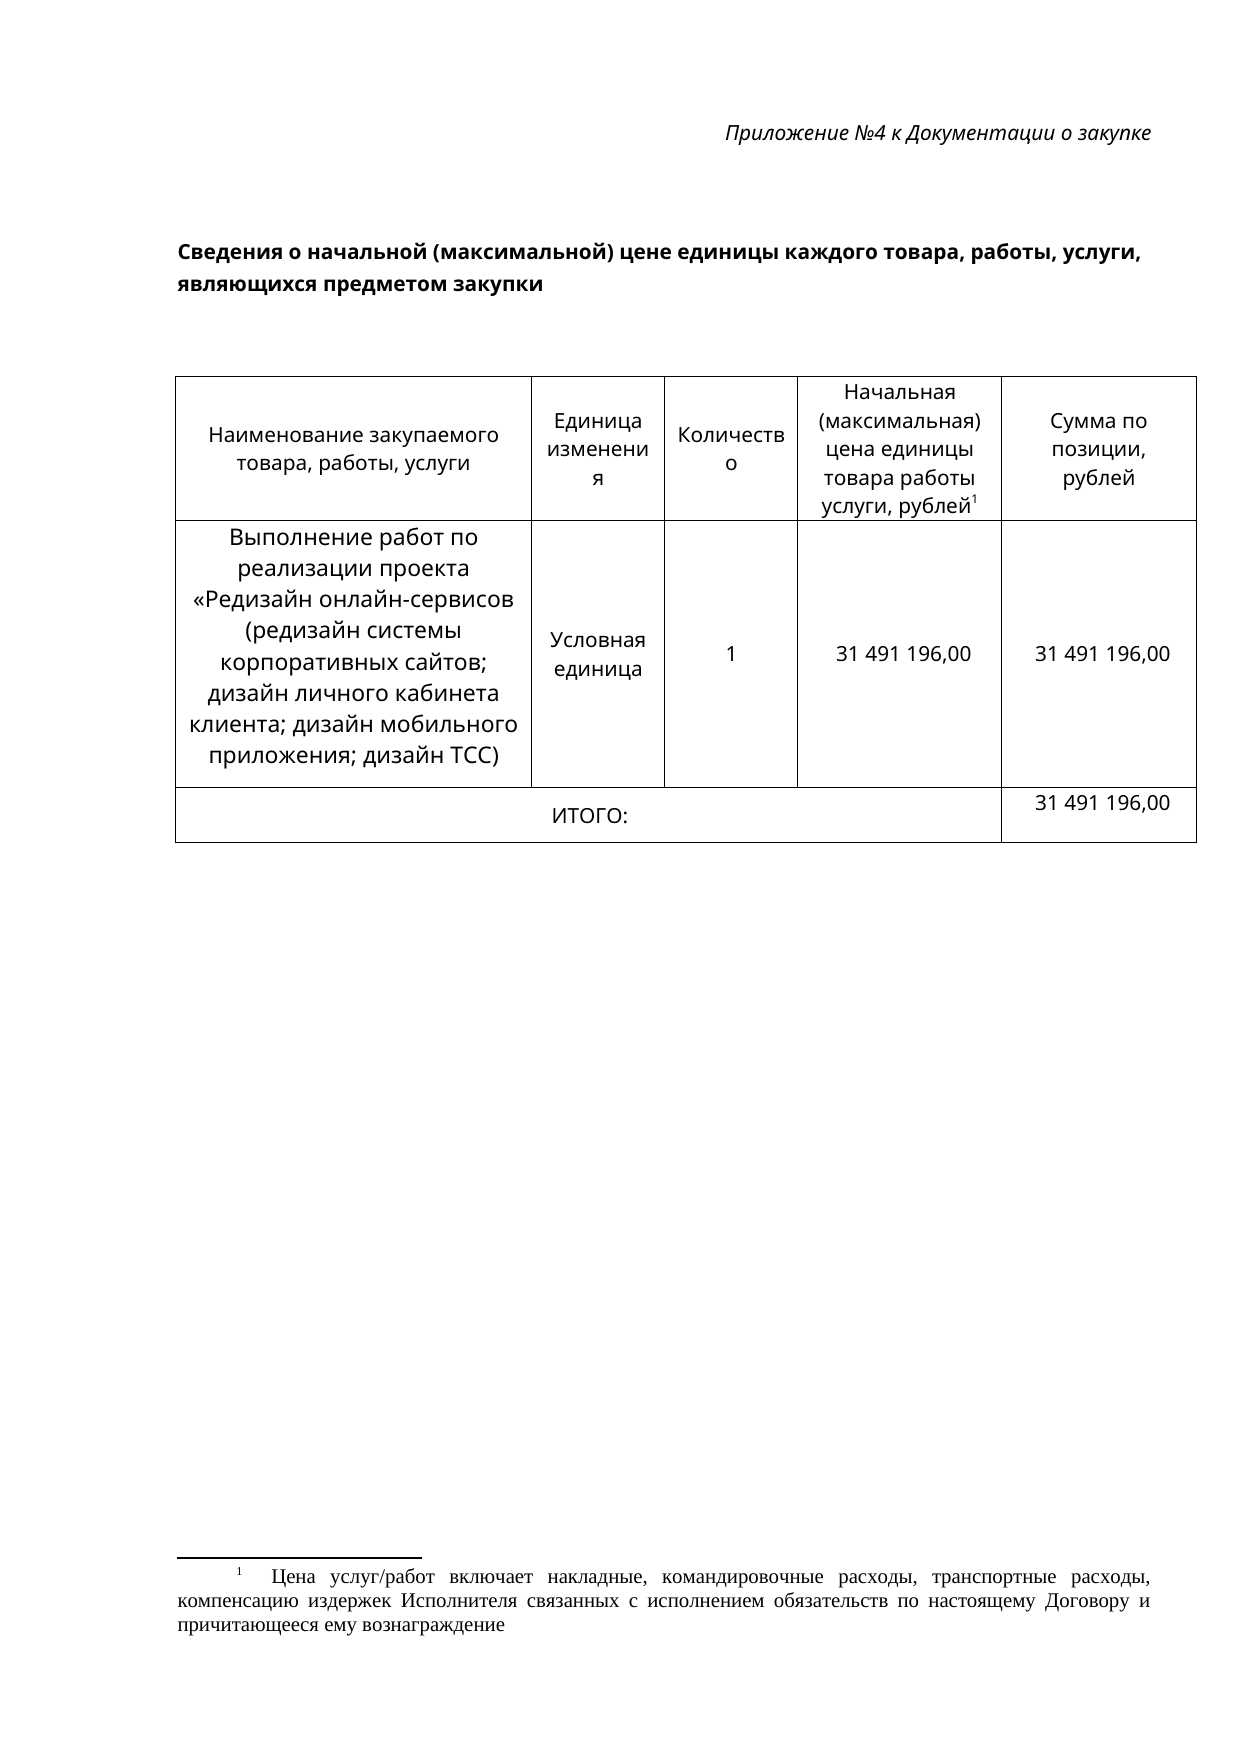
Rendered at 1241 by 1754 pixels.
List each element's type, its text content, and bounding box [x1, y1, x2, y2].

table_header Начальная (максимальная) цена единицы товара работы услуги, рублей [798, 377, 1001, 519]
list Приложение №4 к Документации о закупке [252, 118, 1152, 147]
table_header Количество [665, 377, 797, 519]
table_cell 31 491 196,00 [1002, 788, 1196, 842]
table_cell 31 491 196,00 [798, 521, 1001, 787]
table_cell ИТОГО: [176, 788, 1001, 842]
table_header Наименование закупаемого товара, работы, услуги [176, 377, 531, 519]
table_header Сумма по позиции, рублей [1002, 377, 1196, 519]
table_cell 1 [665, 521, 797, 787]
table_header Единица изменения [532, 377, 664, 519]
table_cell 31 491 196,00 [1002, 521, 1196, 787]
table_cell Выполнение работ по реализации проекта «Редизайн онлайн-сервисов (редизайн системы корпоративных сайтов; дизайн личного кабинета клиента; дизайн мобильного приложения; дизайн ТСС) [176, 521, 531, 787]
table_cell Условная единица [532, 521, 664, 787]
text Сведения о начальной (максимальной) цене единицы каждого товара, работы, услуги, являющихся предметом закупки [177, 237, 1152, 298]
